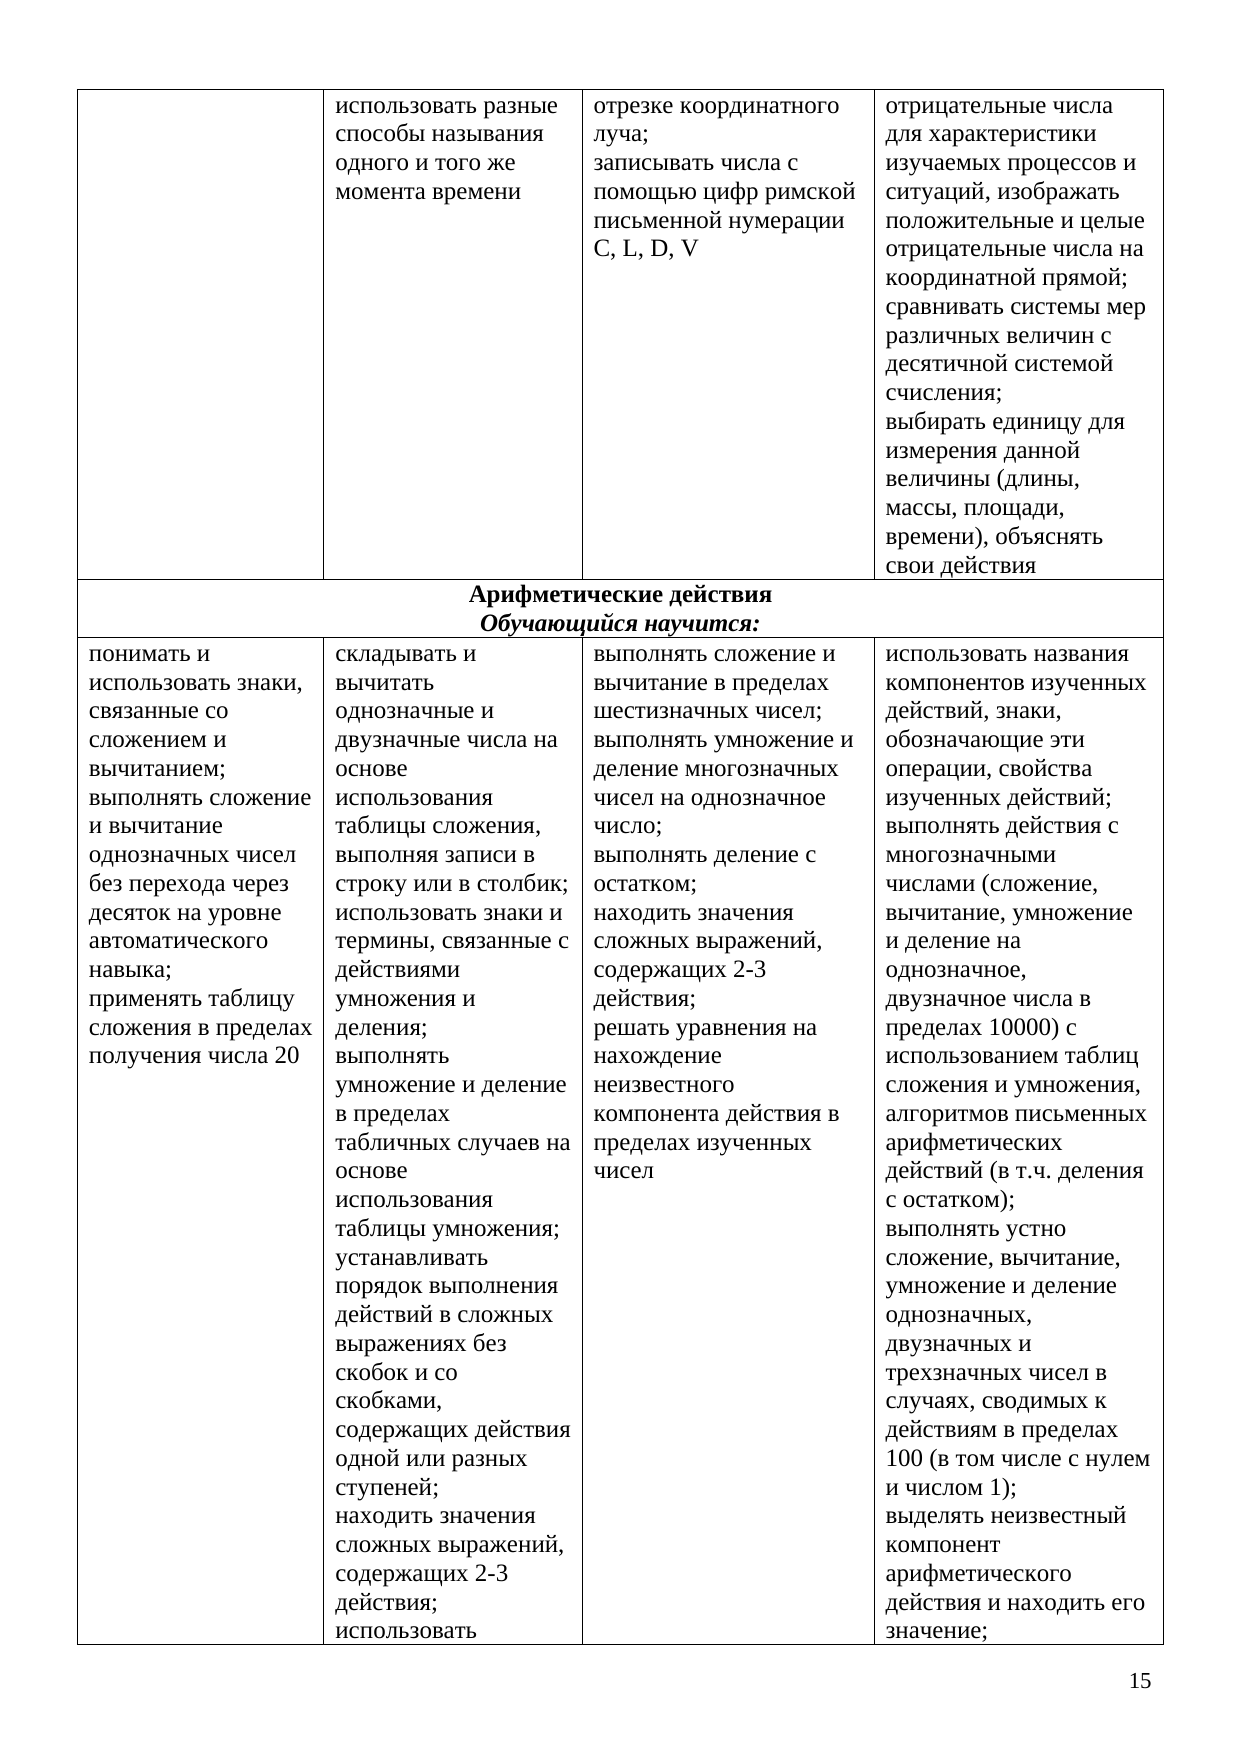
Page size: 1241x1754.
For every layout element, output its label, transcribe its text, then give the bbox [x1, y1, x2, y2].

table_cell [324, 638, 582, 1644]
table_cell Арифметические действия Обучающийся научится: [78, 580, 1163, 637]
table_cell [875, 90, 1163, 578]
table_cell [875, 638, 1163, 1644]
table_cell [583, 638, 874, 1644]
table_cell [78, 638, 323, 1644]
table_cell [78, 90, 323, 578]
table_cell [324, 90, 582, 578]
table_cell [583, 90, 874, 578]
